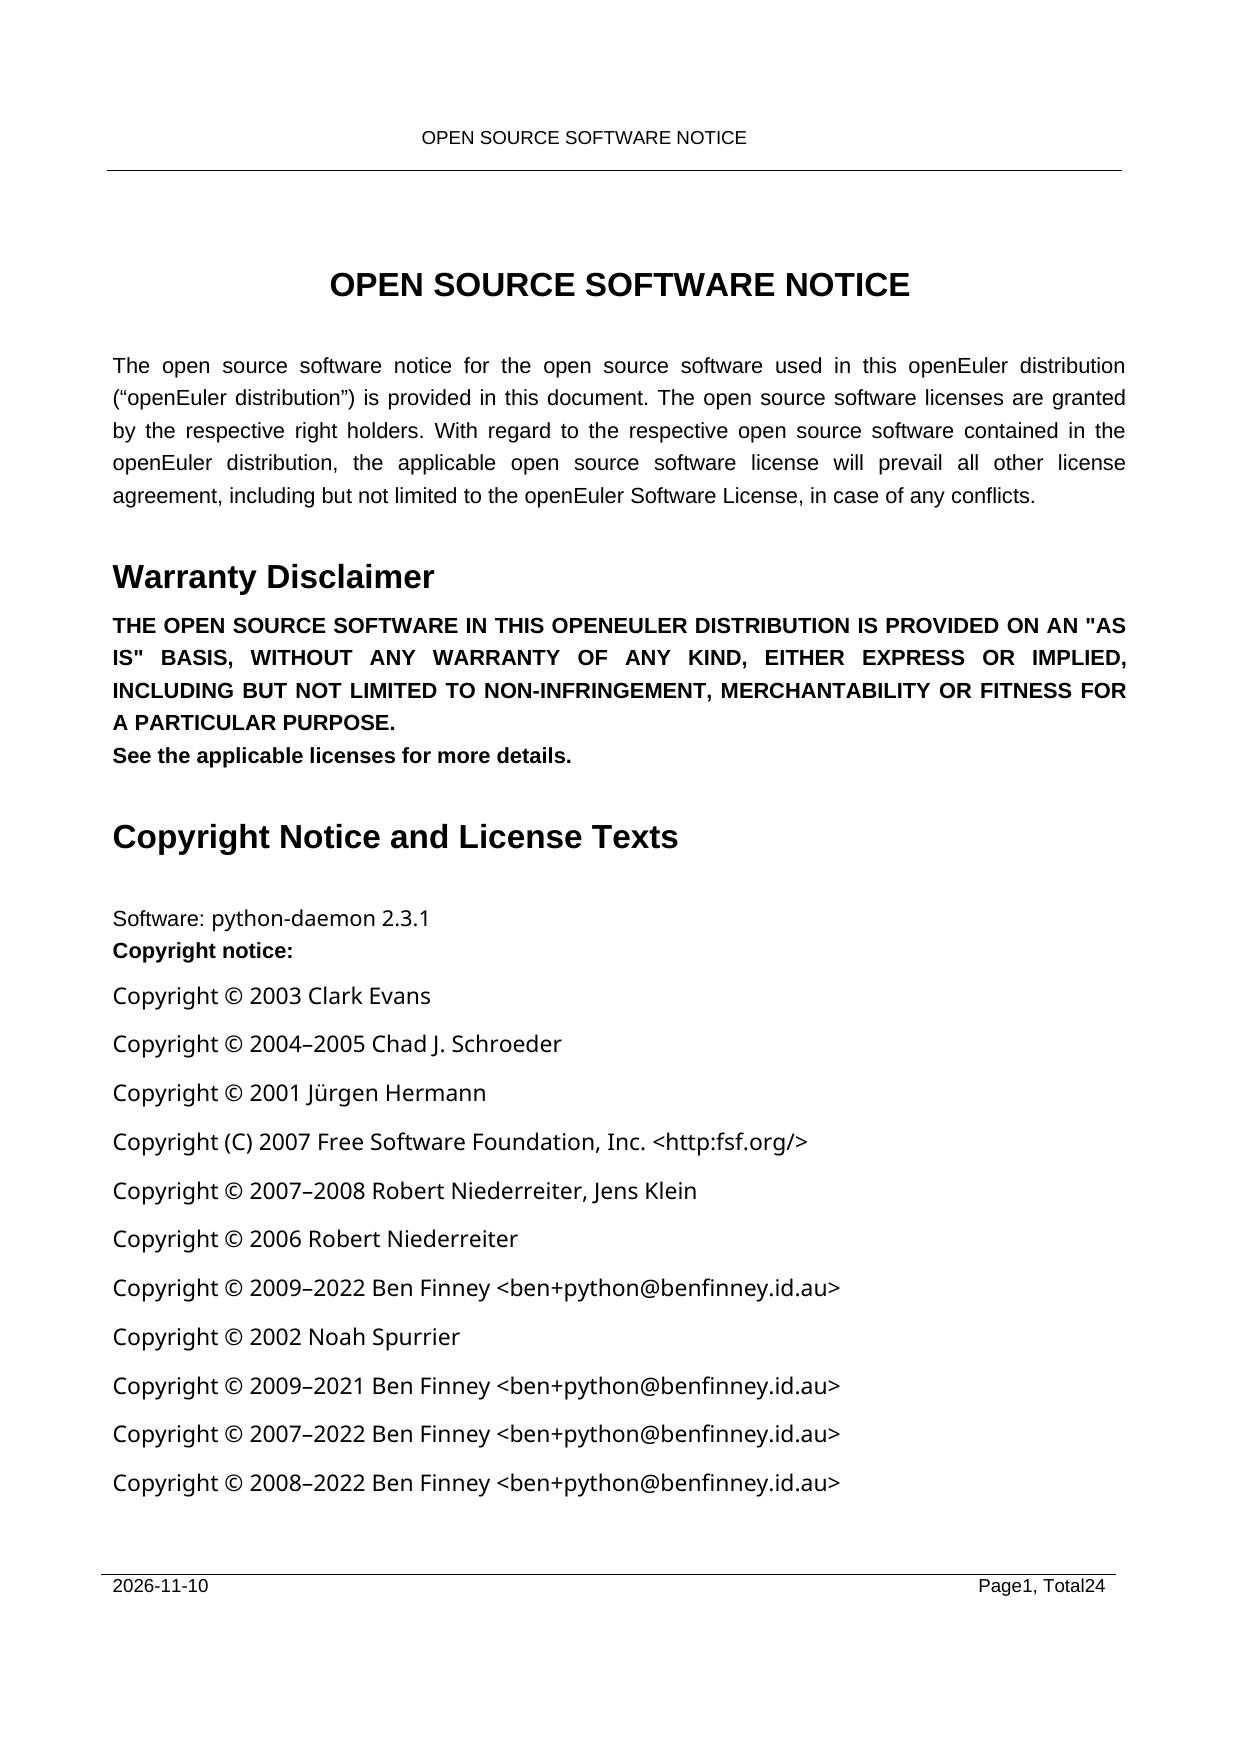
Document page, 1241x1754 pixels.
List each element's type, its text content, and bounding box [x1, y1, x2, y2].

text Copyright © 2003 Clark Evans Copyright © 2004–2005 Chad J. Schroeder Copyright © 2001 Jürgen Hermann Copyright (C) 2007 Free Software Foundation, Inc. <http:fsf.org/> Copyright © 2007–2008 Robert Niederreiter, Jens Klein Copyright © 2006 Robert Niederreiter Copyright © 2009–2022 Ben Finney <ben+python@benfinney.id.au> Copyright © 2002 Noah Spurrier Copyright © 2009–2021 Ben Finney <ben+python@benfinney.id.au> Copyright © 2007–2022 Ben Finney <ben+python@benfinney.id.au> Copyright © 2008–2022 Ben Finney <ben+python@benfinney.id.au> [112, 979, 1128, 1548]
text Copyright notice: [112, 934, 1128, 966]
text The open source software notice for the open source software used in this openEuler distribution (“openEuler distribution”) is provided in this document. The open source software licenses are granted by the respective right holders. With regard to the respective open source software contained in the openEuler distribution, the applicable open source software license will prevail all other license agreement, including but not limited to the openEuler Software License, in case of any conflicts. [112, 349, 1128, 511]
text Software: python-daemon 2.3.1 [112, 901, 1128, 934]
text THE OPEN SOURCE SOFTWARE IN THIS OPENEULER DISTRIBUTION IS PROVIDED ON AN "AS IS" BASIS, WITHOUT ANY WARRANTY OF ANY KIND, EITHER EXPRESS OR IMPLIED, INCLUDING BUT NOT LIMITED TO NON-INFRINGEMENT, MERCHANTABILITY OR FITNESS FOR A PARTICULAR PURPOSE. See the applicable licenses for more details. [112, 609, 1128, 771]
text OPEN SOURCE SOFTWARE NOTICE [112, 251, 1128, 316]
text Warranty Disclaimer [112, 544, 1128, 609]
text Copyright Notice and License Texts [112, 804, 1128, 869]
